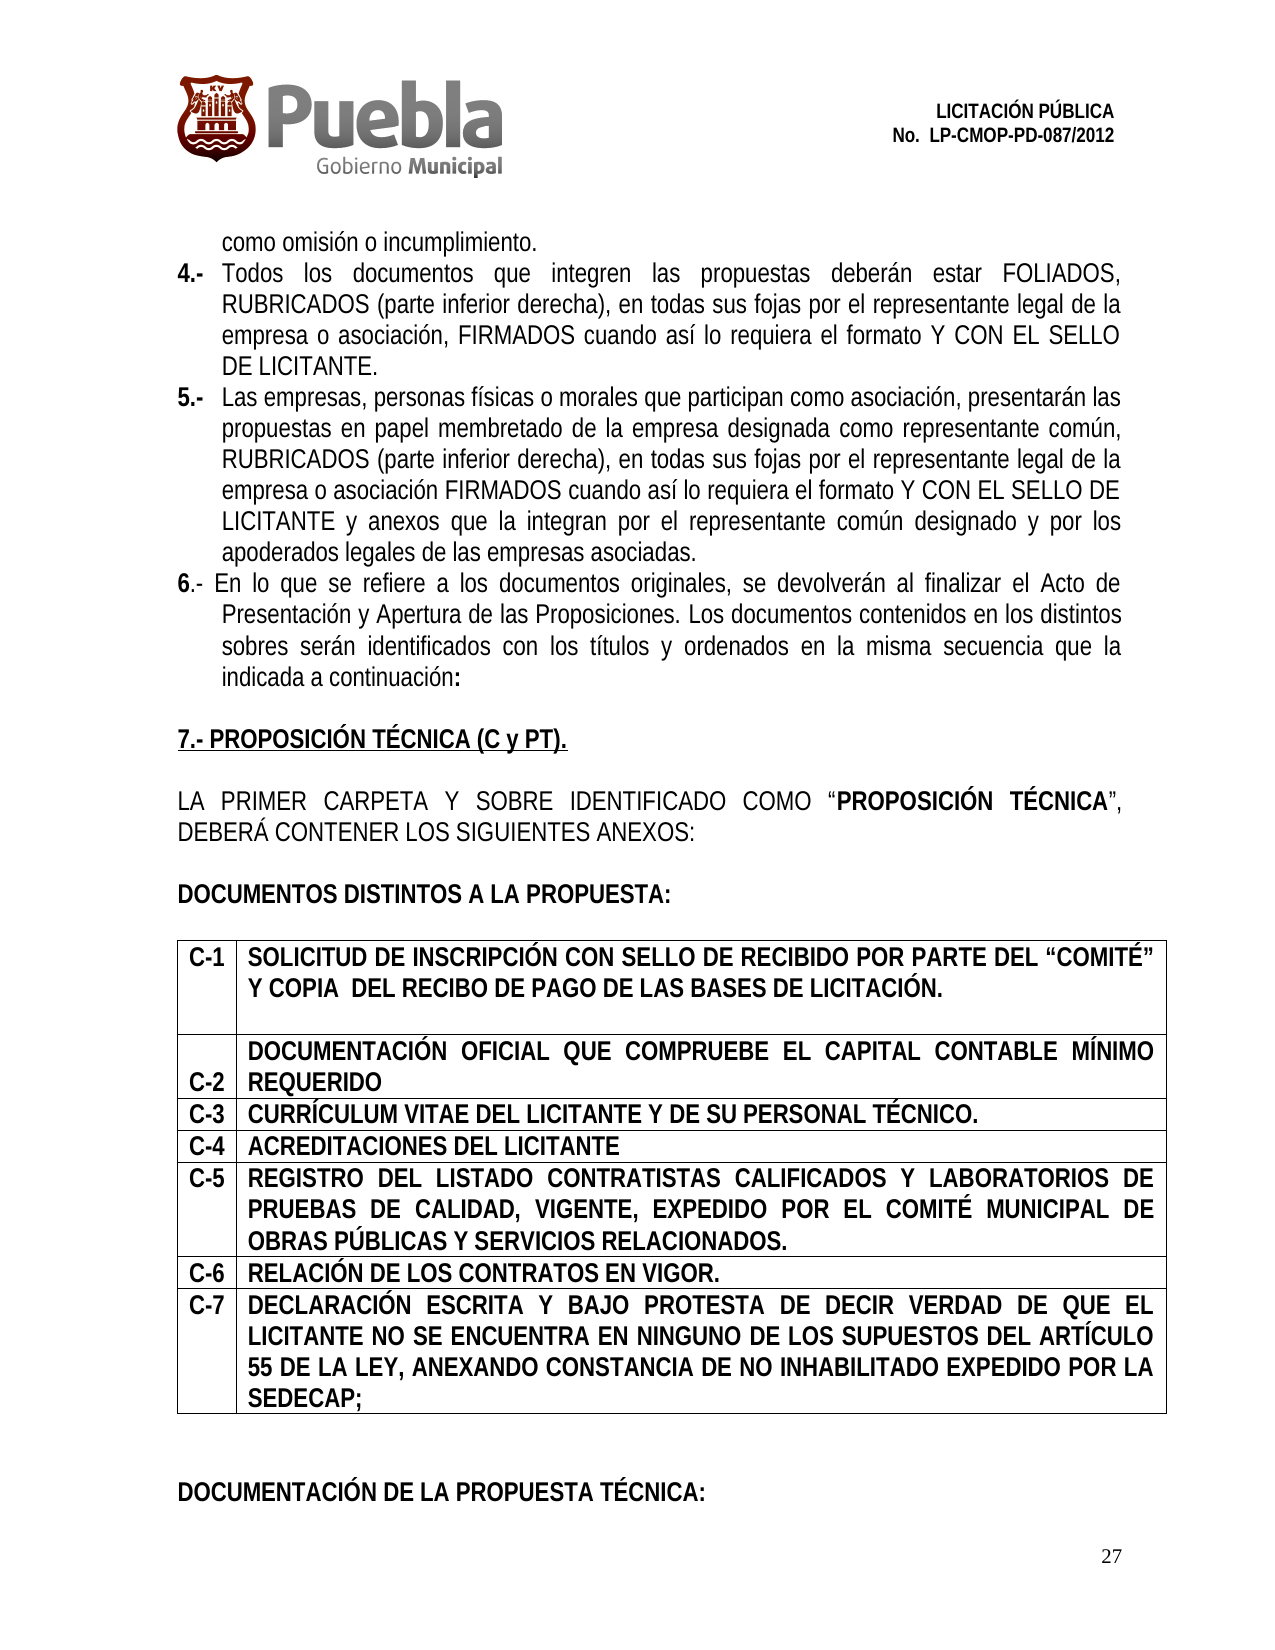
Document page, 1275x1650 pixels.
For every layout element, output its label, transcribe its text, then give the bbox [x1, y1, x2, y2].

table_cell RELACIÓN DE LOS CONTRATOS EN VIGOR. [237, 1257, 1166, 1288]
table_cell C-4 [178, 1131, 236, 1162]
picture [177, 75, 502, 178]
table_cell C-7 [178, 1289, 236, 1413]
text 4.- Todos los documentos que integren las propuestas deberán estar FOLIADOS, RUBRICADOS (parte inferior derecha), en todas sus fojas por el representante legal de la empresa o asociación, FIRMADOS cuando así lo requiera el formato Y CON EL SELLO DE LICITANTE. [177, 257, 1122, 381]
table_cell DOCUMENTACIÓN OFICIAL QUE COMPRUEBE EL CAPITAL CONTABLE MÍNIMO REQUERIDO [237, 1035, 1166, 1097]
table_cell ACREDITACIONES DEL LICITANTE [237, 1131, 1166, 1162]
text DOCUMENTOS DISTINTOS A LA PROPUESTA: [177, 878, 1122, 909]
table_cell C-6 [178, 1257, 236, 1288]
table_header SOLICITUD DE INSCRIPCIÓN CON SELLO DE RECIBIDO POR PARTE DEL “COMITÉ” Y COPIA DEL RECIBO DE PAGO DE LAS BASES DE LICITACIÓN. [237, 941, 1166, 1034]
text 7.- PROPOSICIÓN TÉCNICA (C y PT). [133, 723, 1122, 754]
text 5.- Las empresas, personas físicas o morales que participan como asociación, presentarán las propuestas en papel membretado de la empresa designada como representante común, RUBRICADOS (parte inferior derecha), en todas sus fojas por el representante legal de la empresa o asociación FIRMADOS cuando así lo requiera el formato Y CON EL SELLO DE LICITANTE y anexos que la integran por el representante común designado y por los apoderados legales de las empresas asociadas. [177, 381, 1122, 568]
table_cell C-2 [178, 1035, 236, 1097]
text 6.- En lo que se refiere a los documentos originales, se devolverán al finalizar el Acto de Presentación y Apertura de las Proposiciones. Los documentos contenidos en los distintos sobres serán identificados con los títulos y ordenados en la misma secuencia que la indicada a continuación: [177, 568, 1122, 692]
table_cell CURRÍCULUM VITAE DEL LICITANTE Y DE SU PERSONAL TÉCNICO. [237, 1099, 1166, 1129]
table_cell REGISTRO DEL LISTADO CONTRATISTAS CALIFICADOS Y LABORATORIOS DE PRUEBAS DE CALIDAD, VIGENTE, EXPEDIDO POR EL COMITÉ MUNICIPAL DE OBRAS PÚBLICAS Y SERVICIOS RELACIONADOS. [237, 1163, 1166, 1256]
table_cell DECLARACIÓN ESCRITA Y BAJO PROTESTA DE DECIR VERDAD DE QUE EL LICITANTE NO SE ENCUENTRA EN NINGUNO DE LOS SUPUESTOS DEL ARTÍCULO 55 DE LA LEY, ANEXANDO CONSTANCIA DE NO INHABILITADO EXPEDIDO POR LA SEDECAP; [237, 1289, 1166, 1413]
table_header C-1 [178, 941, 236, 1034]
text DOCUMENTACIÓN DE LA PROPUESTA TÉCNICA: [177, 1476, 1122, 1507]
table_cell C-5 [178, 1163, 236, 1256]
table_cell C-3 [178, 1099, 236, 1129]
text LA PRIMER CARPETA Y SOBRE IDENTIFICADO COMO “PROPOSICIÓN TÉCNICA”, DEBERÁ CONTENER LOS SIGUIENTES ANEXOS: [177, 785, 1122, 847]
